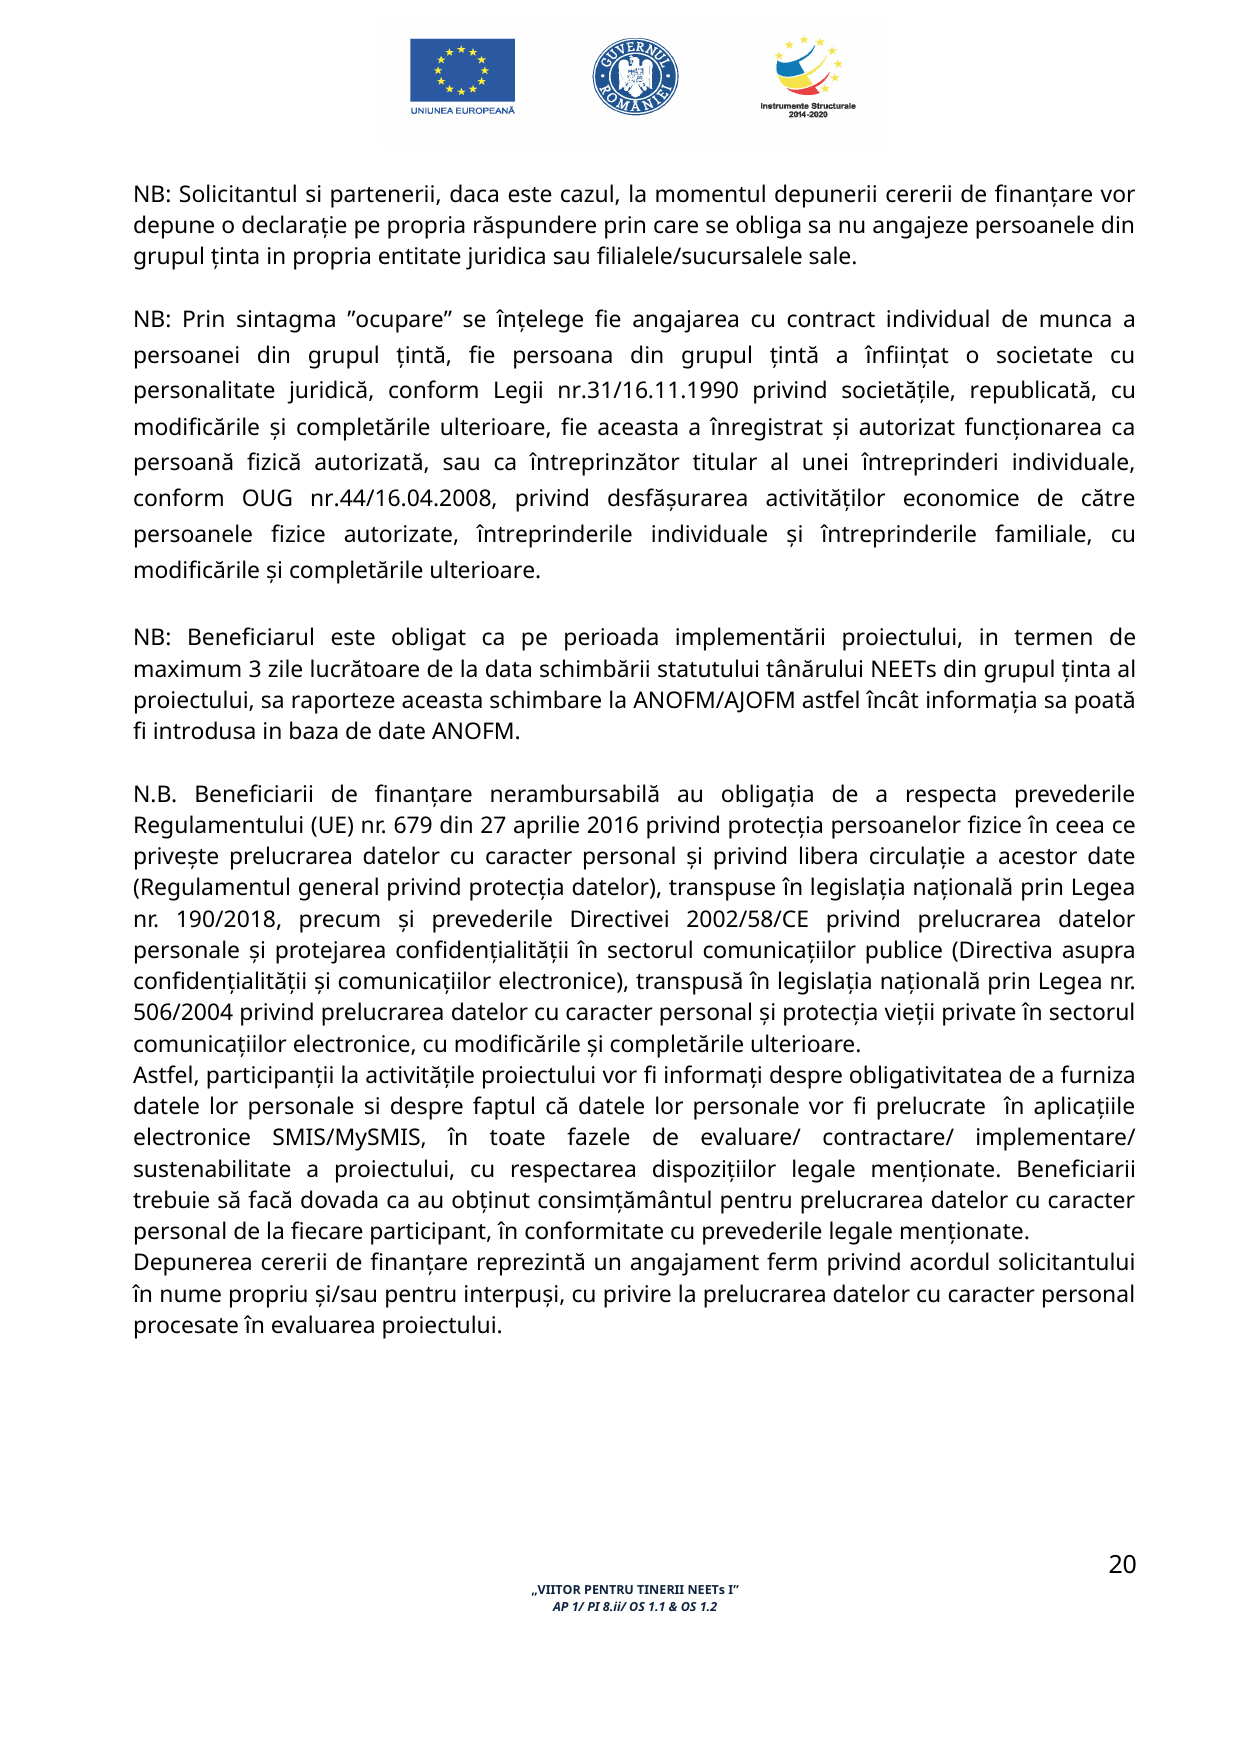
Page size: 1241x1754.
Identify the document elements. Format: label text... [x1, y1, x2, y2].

picture [380, 14, 890, 147]
text NB: Prin sintagma ”ocupare” se înțelege fie angajarea cu contract individual de munca a persoanei din grupul țintă, fie persoana din grupul țintă a înființat o societate cu personalitate juridică, conform Legii nr.31/16.11.1990 privind societățile, republicată, cu modificările și completările ulterioare, fie aceasta a înregistrat și autorizat funcționarea ca persoană fizică autorizată, sau ca întreprinzător titular al unei întreprinderi individuale, conform OUG nr.44/16.04.2008, privind desfășurarea activităților economice de către persoanele fizice autorizate, întreprinderile individuale și întreprinderile familiale, cu modificările și completările ulterioare. [133, 303, 1137, 585]
text NB: Beneficiarul este obligat ca pe perioada implementării proiectului, in termen de maximum 3 zile lucrătoare de la data schimbării statutului tânărului NEETs din grupul ținta al proiectului, sa raporteze aceasta schimbare la ANOFM/AJOFM astfel încât informația sa poată fi introdusa in baza de date ANOFM. [133, 621, 1137, 746]
text Astfel, participanții la activitățile proiectului vor fi informați despre obligativitatea de a furniza datele lor personale si despre faptul că datele lor personale vor fi prelucrate în aplicațiile electronice SMIS/MySMIS, în toate fazele de evaluare/ contractare/ implementare/ sustenabilitate a proiectului, cu respectarea dispozițiilor legale menționate. Beneficiarii trebuie să facă dovada ca au obținut consimțământul pentru prelucrarea datelor cu caracter personal de la fiecare participant, în conformitate cu prevederile legale menționate. [133, 1059, 1137, 1246]
text Depunerea cererii de finanțare reprezintă un angajament ferm privind acordul solicitantului în nume propriu și/sau pentru interpuși, cu privire la prelucrarea datelor cu caracter personal procesate în evaluarea proiectului. [133, 1246, 1137, 1340]
text N.B. Beneficiarii de finanțare nerambursabilă au obligația de a respecta prevederile Regulamentului (UE) nr. 679 din 27 aprilie 2016 privind protecția persoanelor fizice în ceea ce privește prelucrarea datelor cu caracter personal și privind libera circulație a acestor date (Regulamentul general privind protecția datelor), transpuse în legislația națională prin Legea nr. 190/2018, precum și prevederile Directivei 2002/58/CE privind prelucrarea datelor personale și protejarea confidențialității în sectorul comunicațiilor publice (Directiva asupra confidențialității și comunicațiilor electronice), transpusă în legislația națională prin Legea nr. 506/2004 privind prelucrarea datelor cu caracter personal și protecția vieții private în sectorul comunicațiilor electronice, cu modificările și completările ulterioare. [133, 778, 1137, 1059]
text NB: Solicitantul si partenerii, daca este cazul, la momentul depunerii cererii de finanțare vor depune o declarație pe propria răspundere prin care se obliga sa nu angajeze persoanele din grupul ținta in propria entitate juridica sau filialele/sucursalele sale. [133, 178, 1137, 271]
